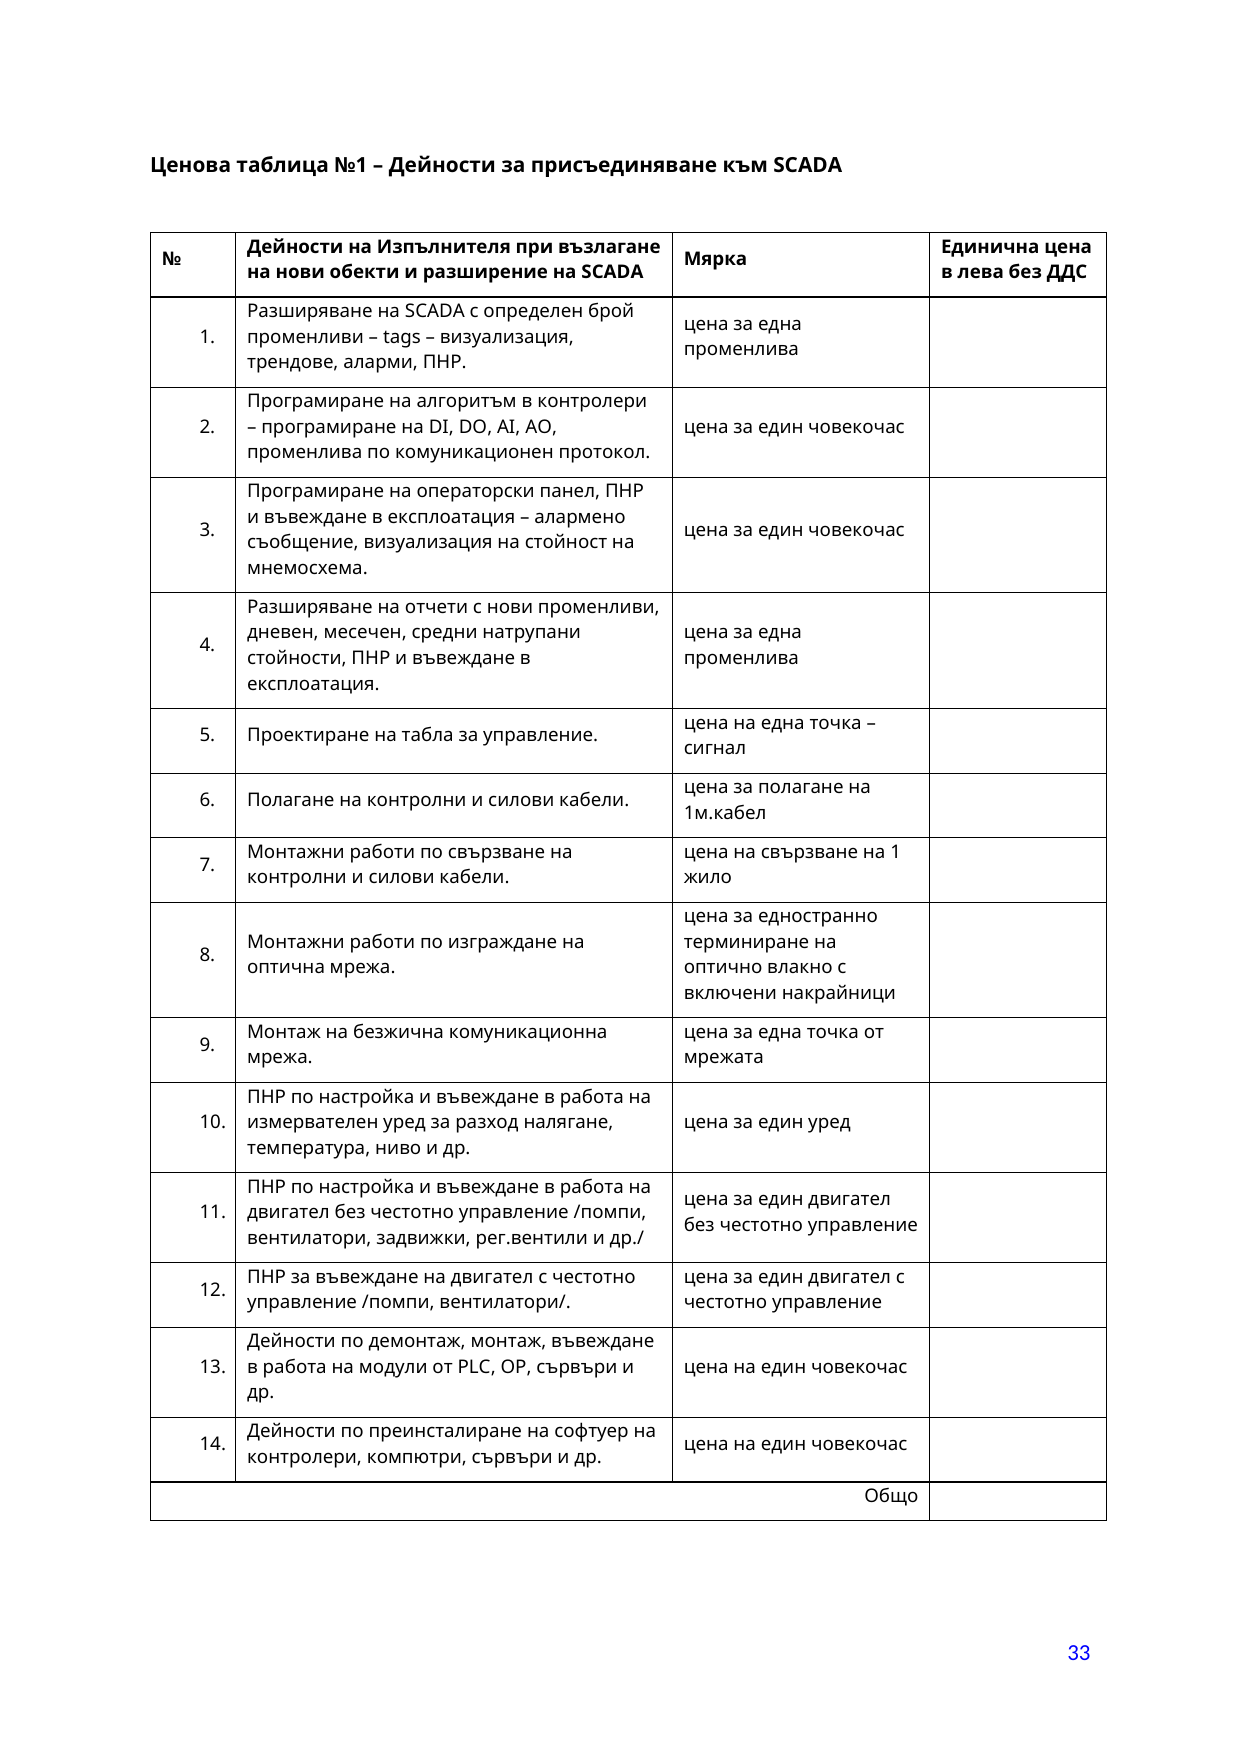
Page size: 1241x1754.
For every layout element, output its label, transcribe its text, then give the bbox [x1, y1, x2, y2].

table_cell Монтажни работи по свързване на контролни и силови кабели. [236, 838, 672, 902]
table_cell [930, 709, 1106, 772]
table_cell [151, 1328, 235, 1417]
table_cell [151, 593, 235, 708]
table_cell [151, 298, 235, 387]
table_cell [930, 388, 1106, 477]
table_cell цена за една точка от мрежата [673, 1018, 929, 1082]
table_header Единична цена в лева без ДДС [930, 233, 1106, 296]
table_cell цена на свързване на 1 жило [673, 838, 929, 902]
table_cell [151, 774, 235, 837]
table_cell цена за една променлива [673, 593, 929, 708]
table_cell Разширяване на SCADA с определен брой променливи – tags – визуализация, трендове, аларми, ПНР. [236, 298, 672, 387]
table_header Мярка [673, 233, 929, 296]
table_cell Монтажни работи по изграждане на оптична мрежа. [236, 903, 672, 1017]
table_cell [930, 1418, 1106, 1481]
table_header Дейности на Изпълнителя при възлагане на нови обекти и разширение на SCADA [236, 233, 672, 296]
table_cell Дейности по демонтаж, монтаж, въвеждане в работа на модули от PLC, OP, сървъри и др. [236, 1328, 672, 1417]
table_cell цена за един човекочас [673, 478, 929, 592]
table_cell [151, 1083, 235, 1172]
table_cell цена за едностранно терминиране на оптично влакно с включени накрайници [673, 903, 929, 1017]
table_cell [930, 774, 1106, 837]
table_cell ПНР по настройка и въвеждане в работа на двигател без честотно управление /помпи, вентилатори, задвижки, рег.вентили и др./ [236, 1173, 672, 1262]
text Ценова таблица №1 – Дейности за присъединяване към SCADA [150, 150, 1090, 178]
table_cell [151, 1018, 235, 1082]
table_cell ПНР по настройка и въвеждане в работа на измервателен уред за разход налягане, температура, ниво и др. [236, 1083, 672, 1172]
table_cell [930, 1483, 1106, 1520]
table_cell цена на един човекочас [673, 1418, 929, 1481]
table_cell цена за един човекочас [673, 388, 929, 477]
table_cell [930, 298, 1106, 387]
table_header № [151, 233, 235, 296]
table_cell ПНР за въвеждане на двигател с честотно управление /помпи, вентилатори/. [236, 1263, 672, 1327]
table_cell Общо [151, 1483, 929, 1520]
table_cell цена за един двигател без честотно управление [673, 1173, 929, 1262]
table_cell Полагане на контролни и силови кабели. [236, 774, 672, 837]
table_cell [930, 1328, 1106, 1417]
table_cell [930, 593, 1106, 708]
table_cell цена за една променлива [673, 298, 929, 387]
table_cell цена за полагане на 1м.кабел [673, 774, 929, 837]
table_cell Дейности по преинсталиране на софтуер на контролери, компютри, сървъри и др. [236, 1418, 672, 1481]
table_cell [151, 1263, 235, 1327]
table_cell [151, 1418, 235, 1481]
table_cell Разширяване на отчети с нови променливи, дневен, месечен, средни натрупани стойности, ПНР и въвеждане в експлоатация. [236, 593, 672, 708]
table_cell [930, 478, 1106, 592]
table_cell Проектиране на табла за управление. [236, 709, 672, 772]
table_cell цена за един двигател с честотно управление [673, 1263, 929, 1327]
table_cell Програмиране на алгоритъм в контролери – програмиране на DI, DO, AI, AO, променлива по комуникационен протокол. [236, 388, 672, 477]
table_cell цена за един уред [673, 1083, 929, 1172]
table_cell цена на един човекочас [673, 1328, 929, 1417]
table_cell [151, 478, 235, 592]
table_cell [151, 388, 235, 477]
table_cell [151, 903, 235, 1017]
table_cell [930, 838, 1106, 902]
table_cell [930, 1173, 1106, 1262]
table_cell [930, 1263, 1106, 1327]
table_cell цена на една точка – сигнал [673, 709, 929, 772]
table_cell [930, 903, 1106, 1017]
table_cell [930, 1018, 1106, 1082]
table_cell [151, 709, 235, 772]
table_cell [151, 1173, 235, 1262]
table_cell Монтаж на безжична комуникационна мрежа. [236, 1018, 672, 1082]
table_cell [151, 838, 235, 902]
table_cell [930, 1083, 1106, 1172]
table_cell Програмиране на операторски панел, ПНР и въвеждане в експлоатация – алармено съобщение, визуализация на стойност на мнемосхема. [236, 478, 672, 592]
